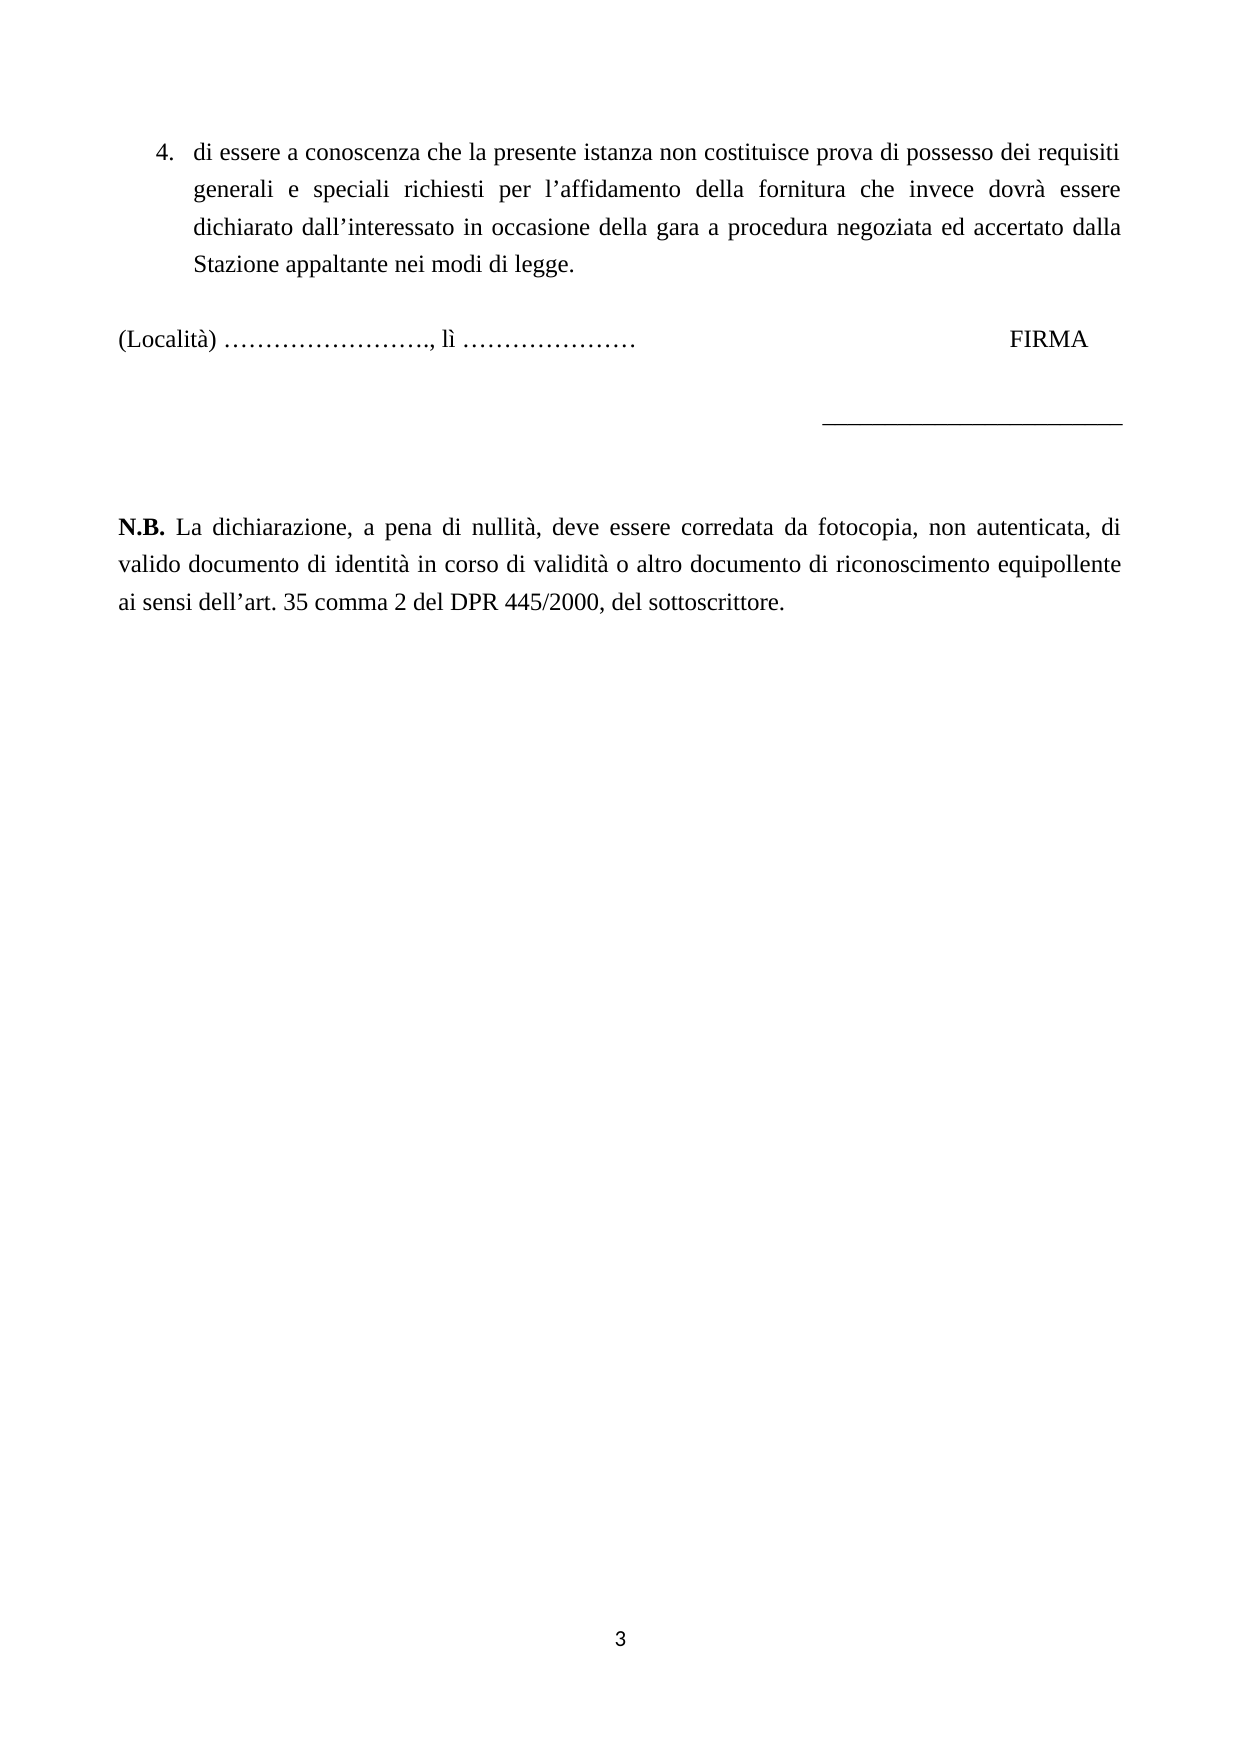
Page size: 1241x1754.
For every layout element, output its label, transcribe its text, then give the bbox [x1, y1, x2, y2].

text N.B. La dichiarazione, a pena di nullità, deve essere corredata da fotocopia, non autenticata, di valido documento di identità in corso di validità o altro documento di riconoscimento equipollente ai sensi dell’art. 35 comma 2 del DPR 445/2000, del sottoscrittore. [118, 505, 1122, 617]
text (Località) ……………………., lì ………………… FIRMA [118, 317, 1122, 355]
text ________________________ [118, 392, 1122, 430]
list di essere a conoscenza che la presente istanza non costituisce prova di possesso dei requisiti generali e speciali richiesti per l’affidamento della fornitura che invece dovrà essere dichiarato dall’interessato in occasione della gara a procedura negoziata ed accertato dalla Stazione appaltante nei modi di legge. [156, 130, 1122, 280]
